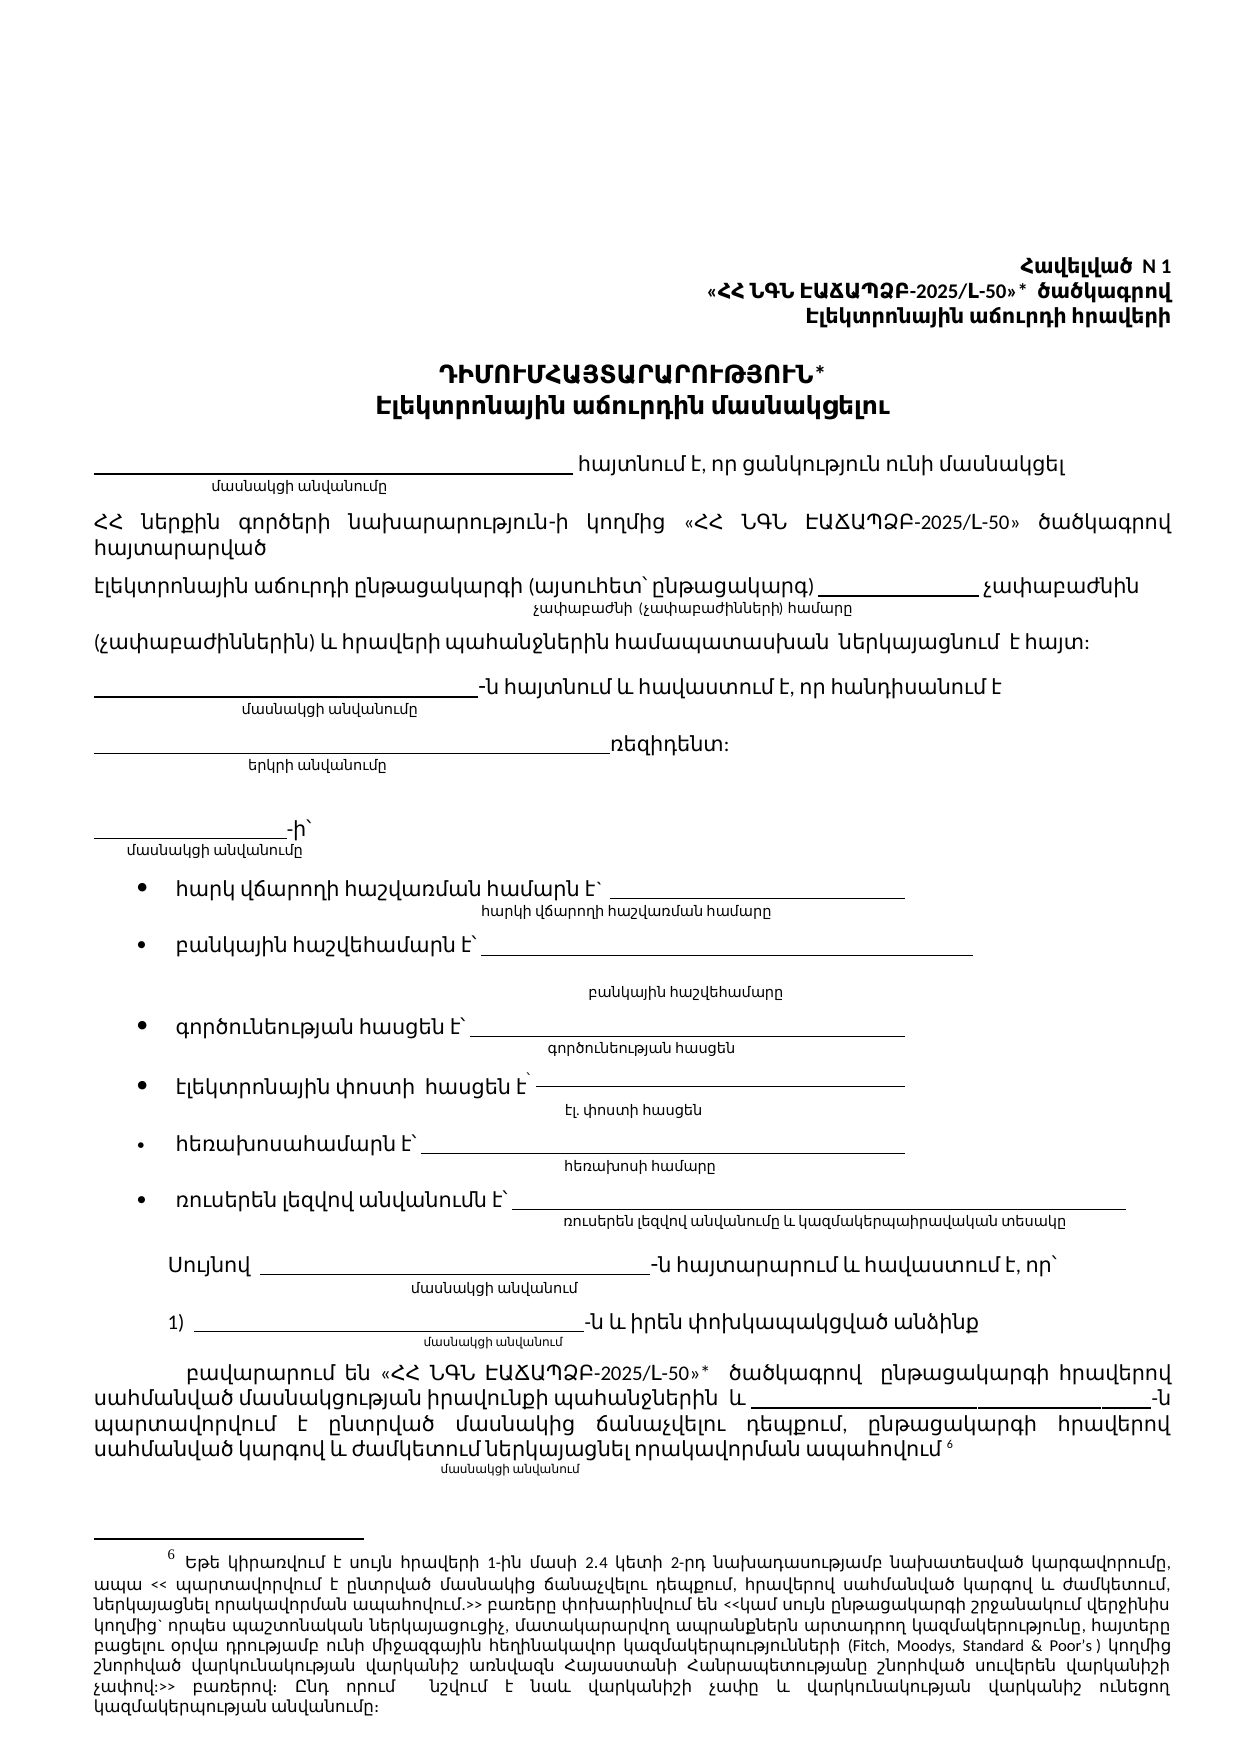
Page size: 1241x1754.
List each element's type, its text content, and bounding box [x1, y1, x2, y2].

text գործունեության հասցեն [94, 1040, 1171, 1070]
text ՀՀ ներքին գործերի նախարարություն-ի կողմից «ՀՀ ՆԳՆ ԷԱՃԱՊՁԲ-2025/Լ-50» ծածկագրով հայտարարված [94, 507, 1171, 561]
text էլ. փոստի հասցեն [94, 1101, 1171, 1131]
text Սույնով -ն հայտարարում և հավաստում է, որ՝ [94, 1248, 1171, 1279]
text չափաբաժնի (չափաբաժինների) համարը [94, 599, 1171, 629]
text բավարարում են «ՀՀ ՆԳՆ ԷԱՃԱՊՁԲ-2025/Լ-50»* ծածկագրով ընթացակարգի հրավերով սահմանված մասնակցության իրավունքի պահանջներին և -ն պարտավորվում է ընտրված մասնակից ճանաչվելու դեպքում, ընթացակարգի հրավերով սահմանված կարգով և ժամկետում ներկայացնել որակավորման ապահովում [94, 1360, 1171, 1462]
subtitle Էլեկտրոնային աճուրդին մասնակցելու [94, 390, 1171, 421]
text հարկի վճարողի հաշվառման համարը [94, 902, 1171, 933]
text մասնակցի անվանում [94, 1279, 1171, 1309]
list էլեկտրոնային փոստի հասցեն է՝ [138, 1070, 1171, 1101]
list ռուսերեն լեզվով անվանումն է՝ [138, 1187, 1171, 1213]
text Էլեկտրոնային աճուրդի հրավերի [94, 304, 1171, 329]
text «ՀՀ ՆԳՆ ԷԱՃԱՊՁԲ-2025/Լ-50»* ծածկագրով [94, 278, 1171, 304]
text ռուսերեն լեզվով անվանումը և կազմակերպաիրավական տեսակը [94, 1213, 1171, 1243]
text մասնակցի անվանում [94, 1335, 1171, 1360]
text մասնակցի անվանումը [94, 477, 1171, 507]
text բանկային հաշվեհամարը [94, 983, 1171, 1014]
text հեռախոսի համարը [462, 1157, 1171, 1187]
text (չափաբաժիններին) և հրավերի պահանջներին համապատասխան ներկայացնում է հայտ: [94, 629, 1171, 655]
text էլեկտրոնային աճուրդի ընթացակարգի (այսուհետ՝ ընթացակարգ) չափաբաժնին [94, 573, 1171, 599]
text ռեզիդենտ: [94, 731, 1171, 756]
text ԴԻՄՈՒՄՀԱՅՏԱՐԱՐՈՒԹՅՈՒՆ* [94, 360, 1171, 390]
text Հավելված N 1 [94, 253, 1171, 278]
text մասնակցի անվանումը [94, 841, 1171, 872]
list հեռախոսահամարն է՝ [138, 1131, 1171, 1157]
list բանկային հաշվեհամարն է՝ [138, 933, 1171, 983]
text հայտնում է, որ ցանկություն ունի մասնակցել [94, 451, 1171, 477]
text երկրի անվանումը [94, 756, 1171, 787]
list գործունեության հասցեն է՝ [138, 1014, 1171, 1040]
text -ի՝ [94, 816, 1171, 841]
list հարկ վճարողի հաշվառման համարն է` [138, 872, 1171, 902]
text -ն հայտնում և հավաստում է, որ հանդիսանում է [94, 670, 1171, 701]
text մասնակցի անվանումը [94, 701, 1171, 731]
text 1) -ն և իրեն փոխկապակցված անձինք [94, 1309, 1171, 1335]
text մասնակցի անվանում [94, 1462, 1171, 1487]
